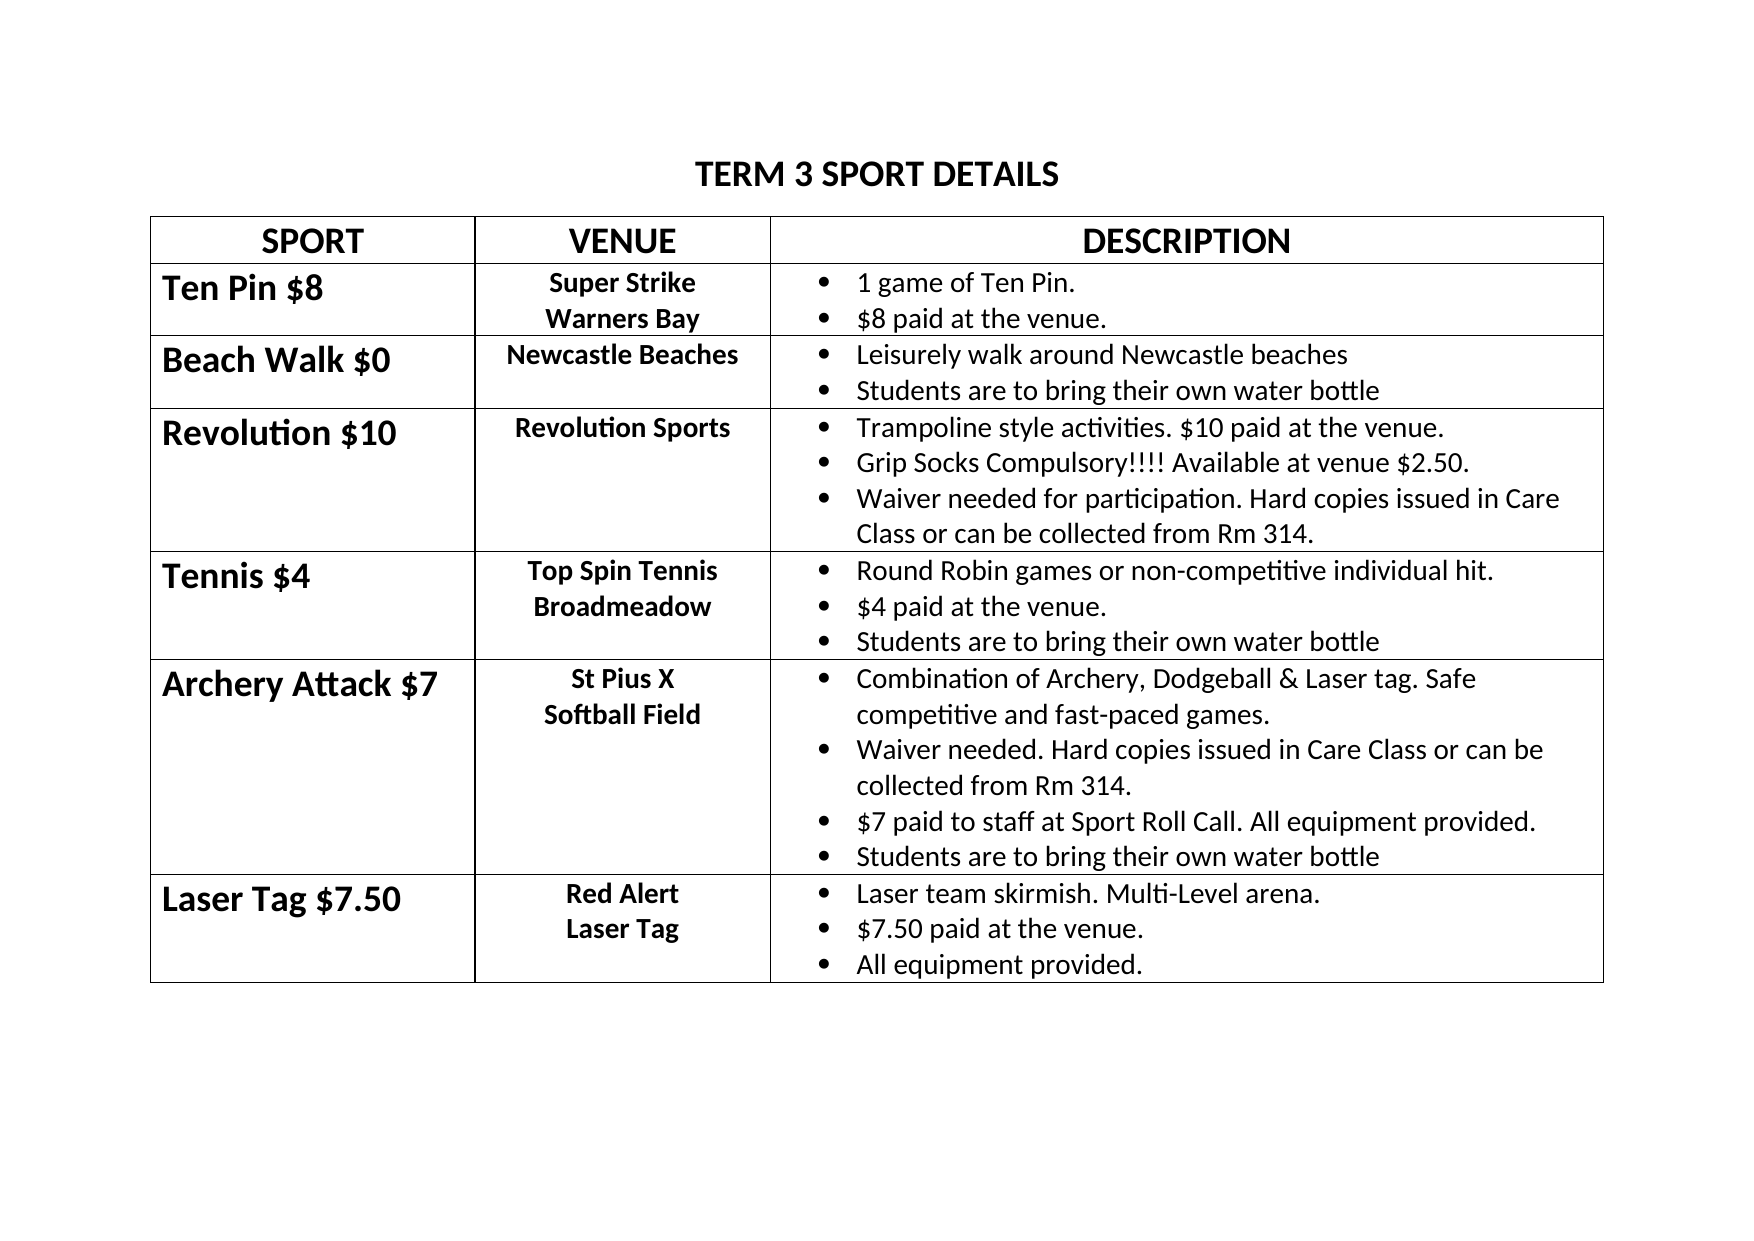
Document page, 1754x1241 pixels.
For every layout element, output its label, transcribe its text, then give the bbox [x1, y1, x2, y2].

table_cell Leisurely walk around Newcastle beaches Students are to bring their own water bottle [771, 336, 1603, 408]
table_cell Archery Attack $7 [151, 660, 474, 874]
table_header VENUE [476, 217, 770, 263]
table_cell Laser team skirmish. Multi-Level arena. $7.50 paid at the venue. All equipment provided. [771, 875, 1603, 982]
table_cell Revolution $10 [151, 409, 474, 551]
table_cell Super Strike Warners Bay [476, 264, 770, 335]
table_cell Trampoline style activities. $10 paid at the venue. Grip Socks Compulsory!!!! Available at venue $2.50. Waiver needed for participation. Hard copies issued in Care Class or can be collected from Rm 314. [771, 409, 1603, 551]
table_header SPORT [151, 217, 474, 263]
table_cell Round Robin games or non-competitive individual hit. $4 paid at the venue. Students are to bring their own water bottle [771, 552, 1603, 659]
table_cell 1 game of Ten Pin. $8 paid at the venue. [771, 264, 1603, 335]
table_cell Beach Walk $0 [151, 336, 474, 408]
table_cell Top Spin Tennis Broadmeadow [476, 552, 770, 659]
table_cell Red Alert Laser Tag [476, 875, 770, 982]
table_cell Revolution Sports [476, 409, 770, 551]
table_cell St Pius X Softball Field [476, 660, 770, 874]
table_cell Laser Tag $7.50 [151, 875, 474, 982]
table_header DESCRIPTION [771, 217, 1603, 263]
table_cell Tennis $4 [151, 552, 474, 659]
table_cell Newcastle Beaches [476, 336, 770, 408]
table_cell Combination of Archery, Dodgeball & Laser tag. Safe competitive and fast-paced games. Waiver needed. Hard copies issued in Care Class or can be collected from Rm 314. $7 paid to staff at Sport Roll Call. All equipment provided. Students are to bring their own water bottle [771, 660, 1603, 874]
table_cell Ten Pin $8 [151, 264, 474, 335]
text TERM 3 SPORT DETAILS [150, 150, 1604, 196]
